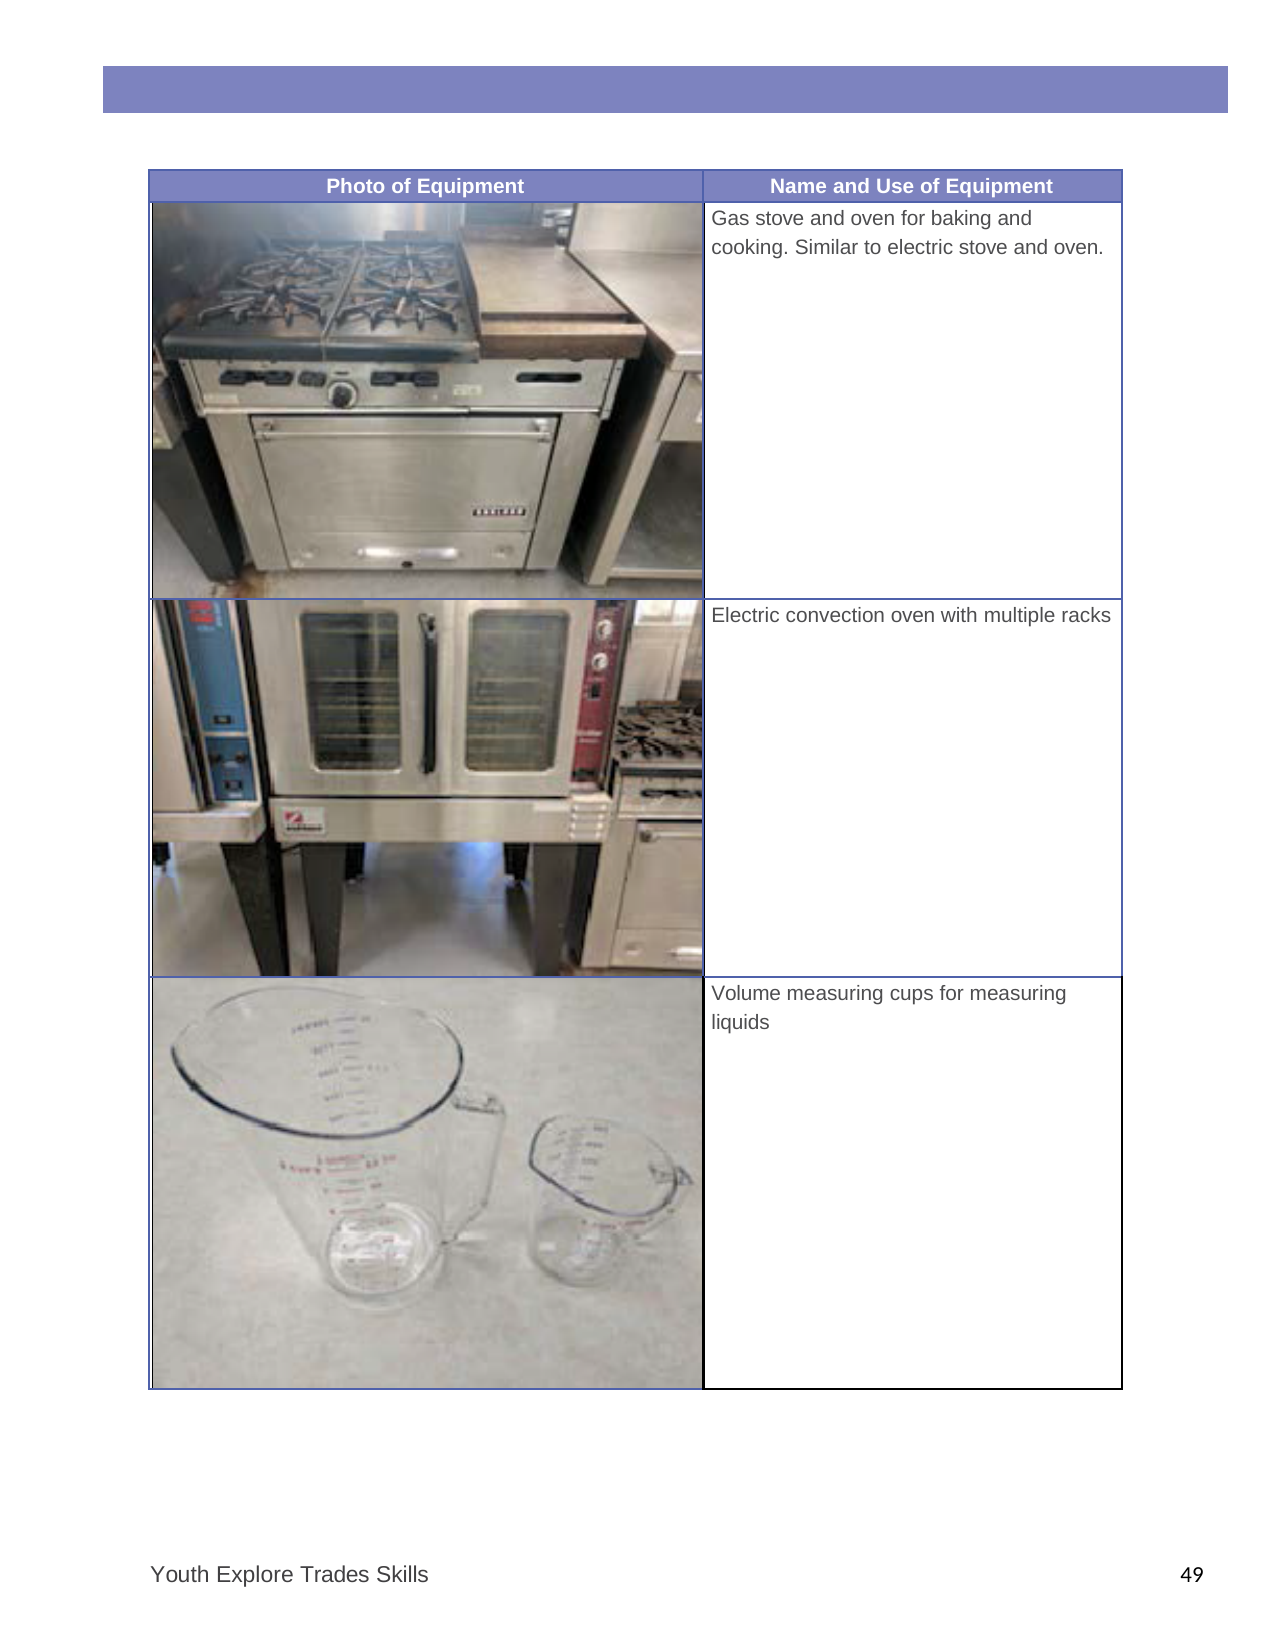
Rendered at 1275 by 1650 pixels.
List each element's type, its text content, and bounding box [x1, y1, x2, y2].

table_cell [150, 600, 702, 976]
table_cell [150, 978, 702, 1388]
table_cell Volume measuring cups for measuring liquids [704, 978, 1121, 1388]
table_cell [150, 203, 702, 597]
table_header Photo of Equipment [150, 171, 702, 201]
table_cell Electric convection oven with multiple racks [704, 600, 1121, 976]
table_header Name and Use of Equipment [704, 171, 1121, 201]
table_cell Gas stove and oven for baking and cooking. Similar to electric stove and oven. [704, 203, 1121, 597]
